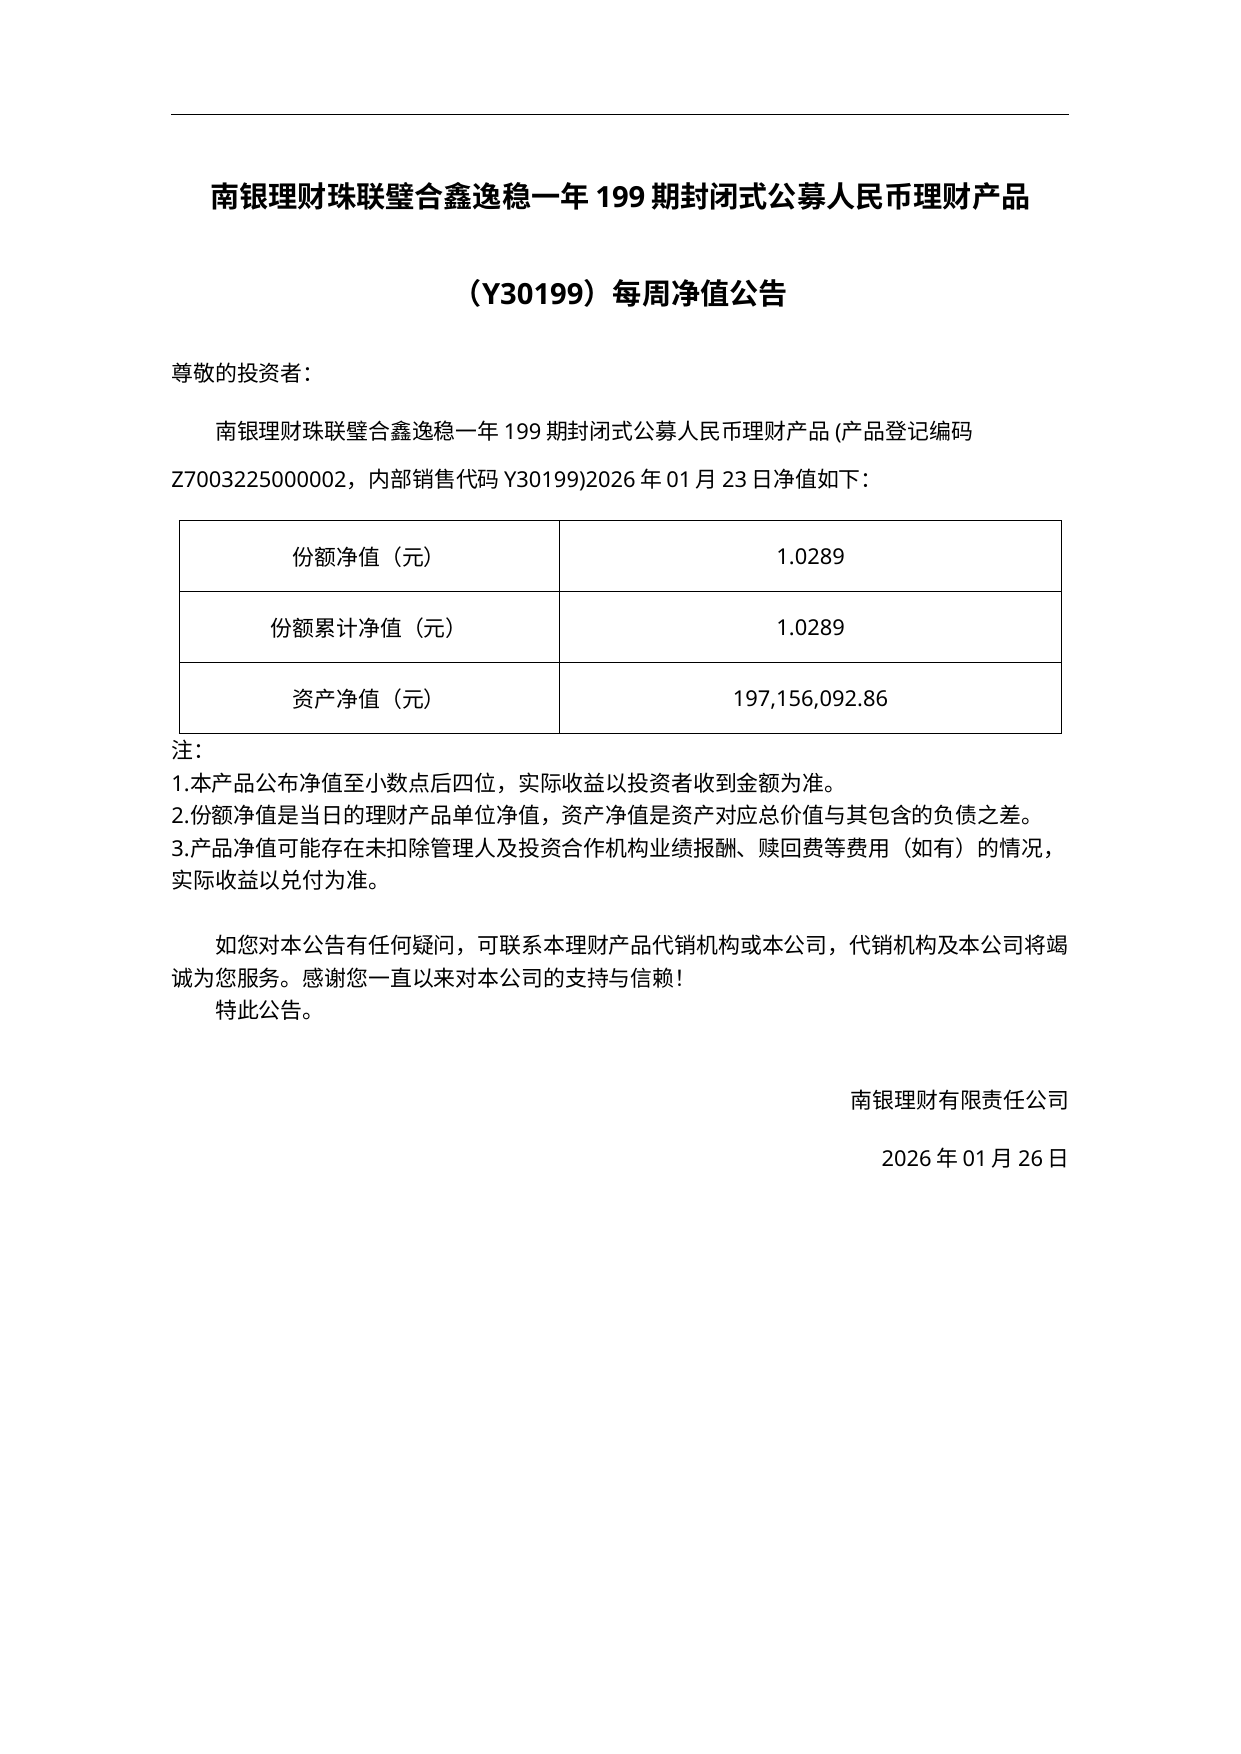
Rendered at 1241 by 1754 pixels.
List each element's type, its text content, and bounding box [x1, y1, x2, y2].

text 3.产品净值可能存在未扣除管理人及投资合作机构业绩报酬、赎回费等费用（如有）的情况，实际收益以兑付为准。 [171, 830, 1069, 895]
table_cell 份额累计净值（元） [180, 592, 559, 662]
text 特此公告。 [171, 993, 1069, 1025]
text 南银理财有限责任公司 [171, 1082, 1069, 1115]
text 2026年01月26日 [171, 1140, 1069, 1173]
table_header 份额净值（元） [180, 521, 559, 591]
table_header 1.0289 [560, 521, 1061, 591]
table_cell 资产净值（元） [180, 663, 559, 733]
text 南银理财珠联璧合鑫逸稳一年199期封闭式公募人民币理财产品（Y30199）每周净值公告 [171, 162, 1069, 324]
text 注： [171, 733, 1069, 765]
text 如您对本公告有任何疑问，可联系本理财产品代销机构或本公司，代销机构及本公司将竭诚为您服务。感谢您一直以来对本公司的支持与信赖！ [171, 928, 1069, 993]
text 尊敬的投资者： [171, 355, 1069, 388]
text 2.份额净值是当日的理财产品单位净值，资产净值是资产对应总价值与其包含的负债之差。 [171, 798, 1069, 830]
table_cell 1.0289 [560, 592, 1061, 662]
table_cell 197,156,092.86 [560, 663, 1061, 733]
text 南银理财珠联璧合鑫逸稳一年199期封闭式公募人民币理财产品 (产品登记编码Z7003225000002，内部销售代码Y30199)2026年01月23日净值如下： [171, 413, 1069, 494]
text 1.本产品公布净值至小数点后四位，实际收益以投资者收到金额为准。 [171, 765, 1069, 798]
